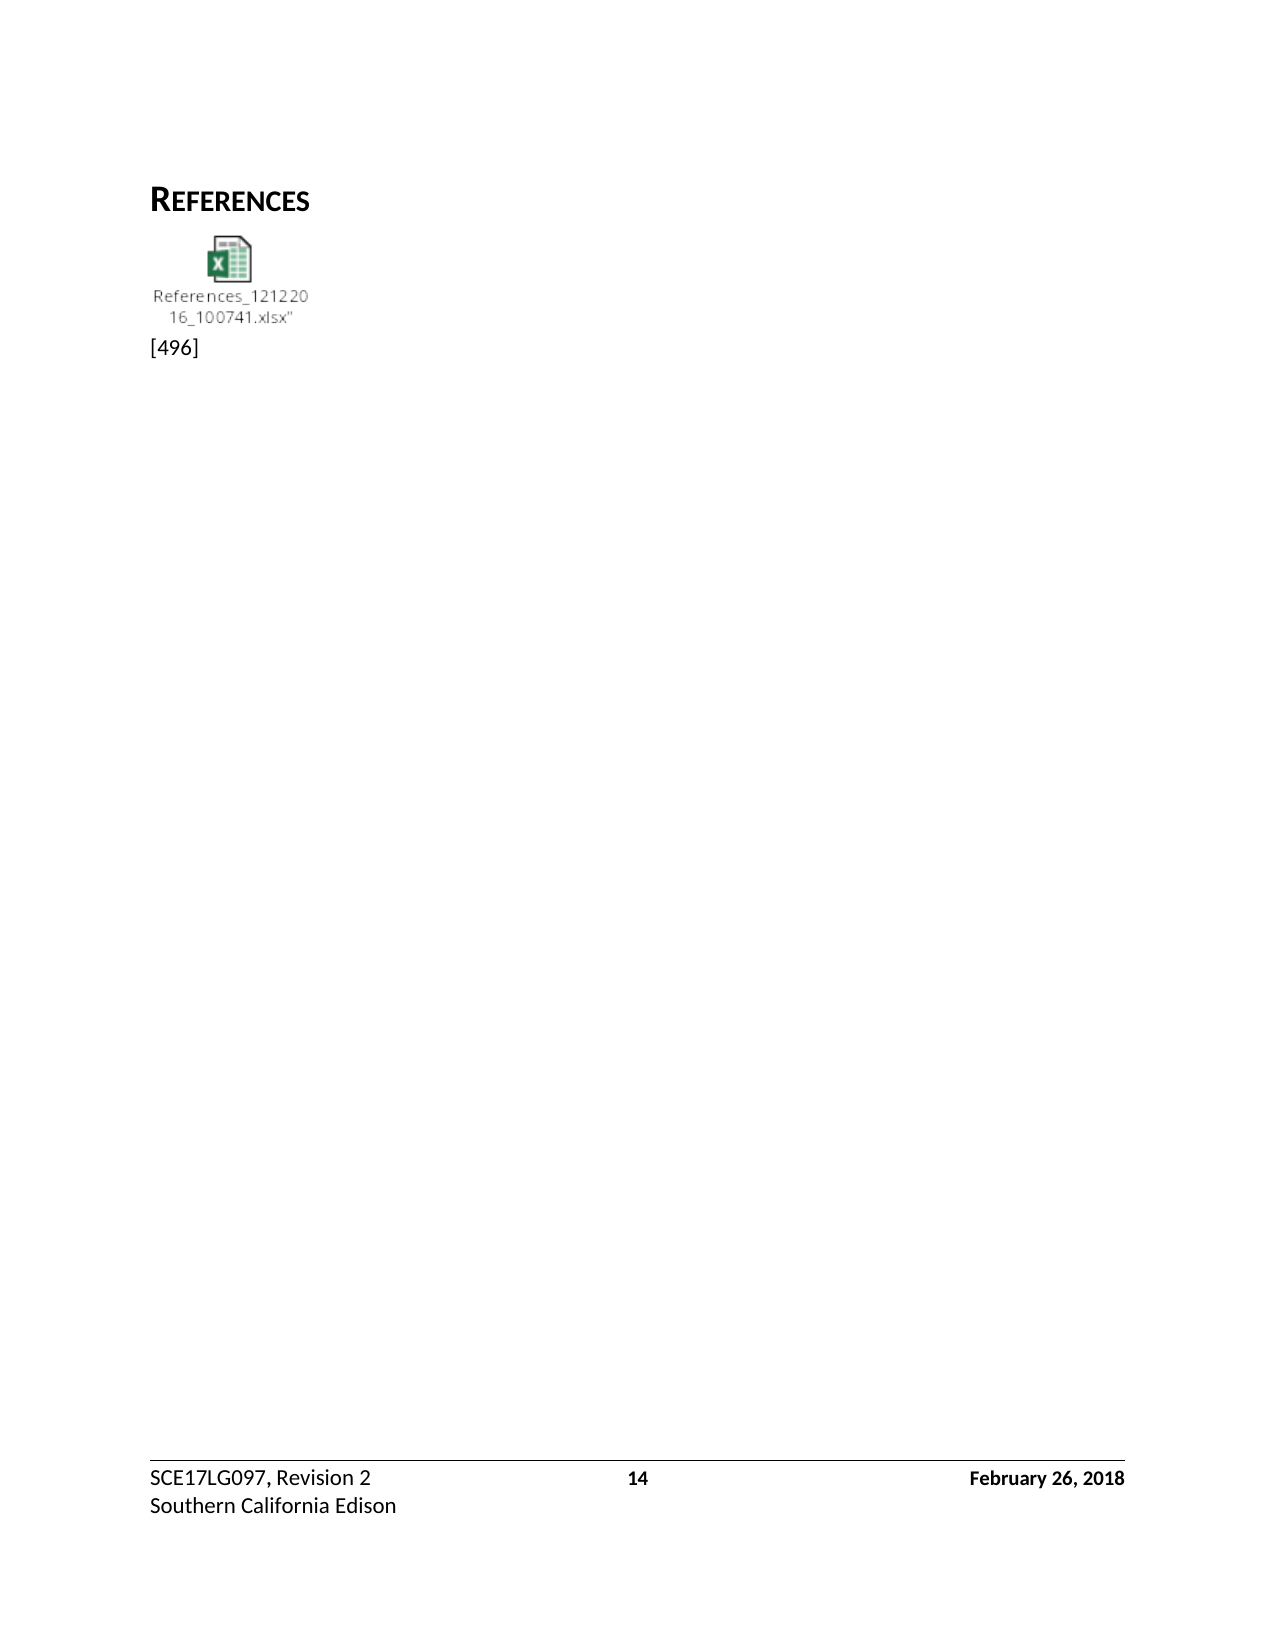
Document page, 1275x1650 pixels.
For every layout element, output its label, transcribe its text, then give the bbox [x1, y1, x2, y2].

text [496] [150, 333, 1125, 361]
subtitle References [150, 175, 1125, 221]
